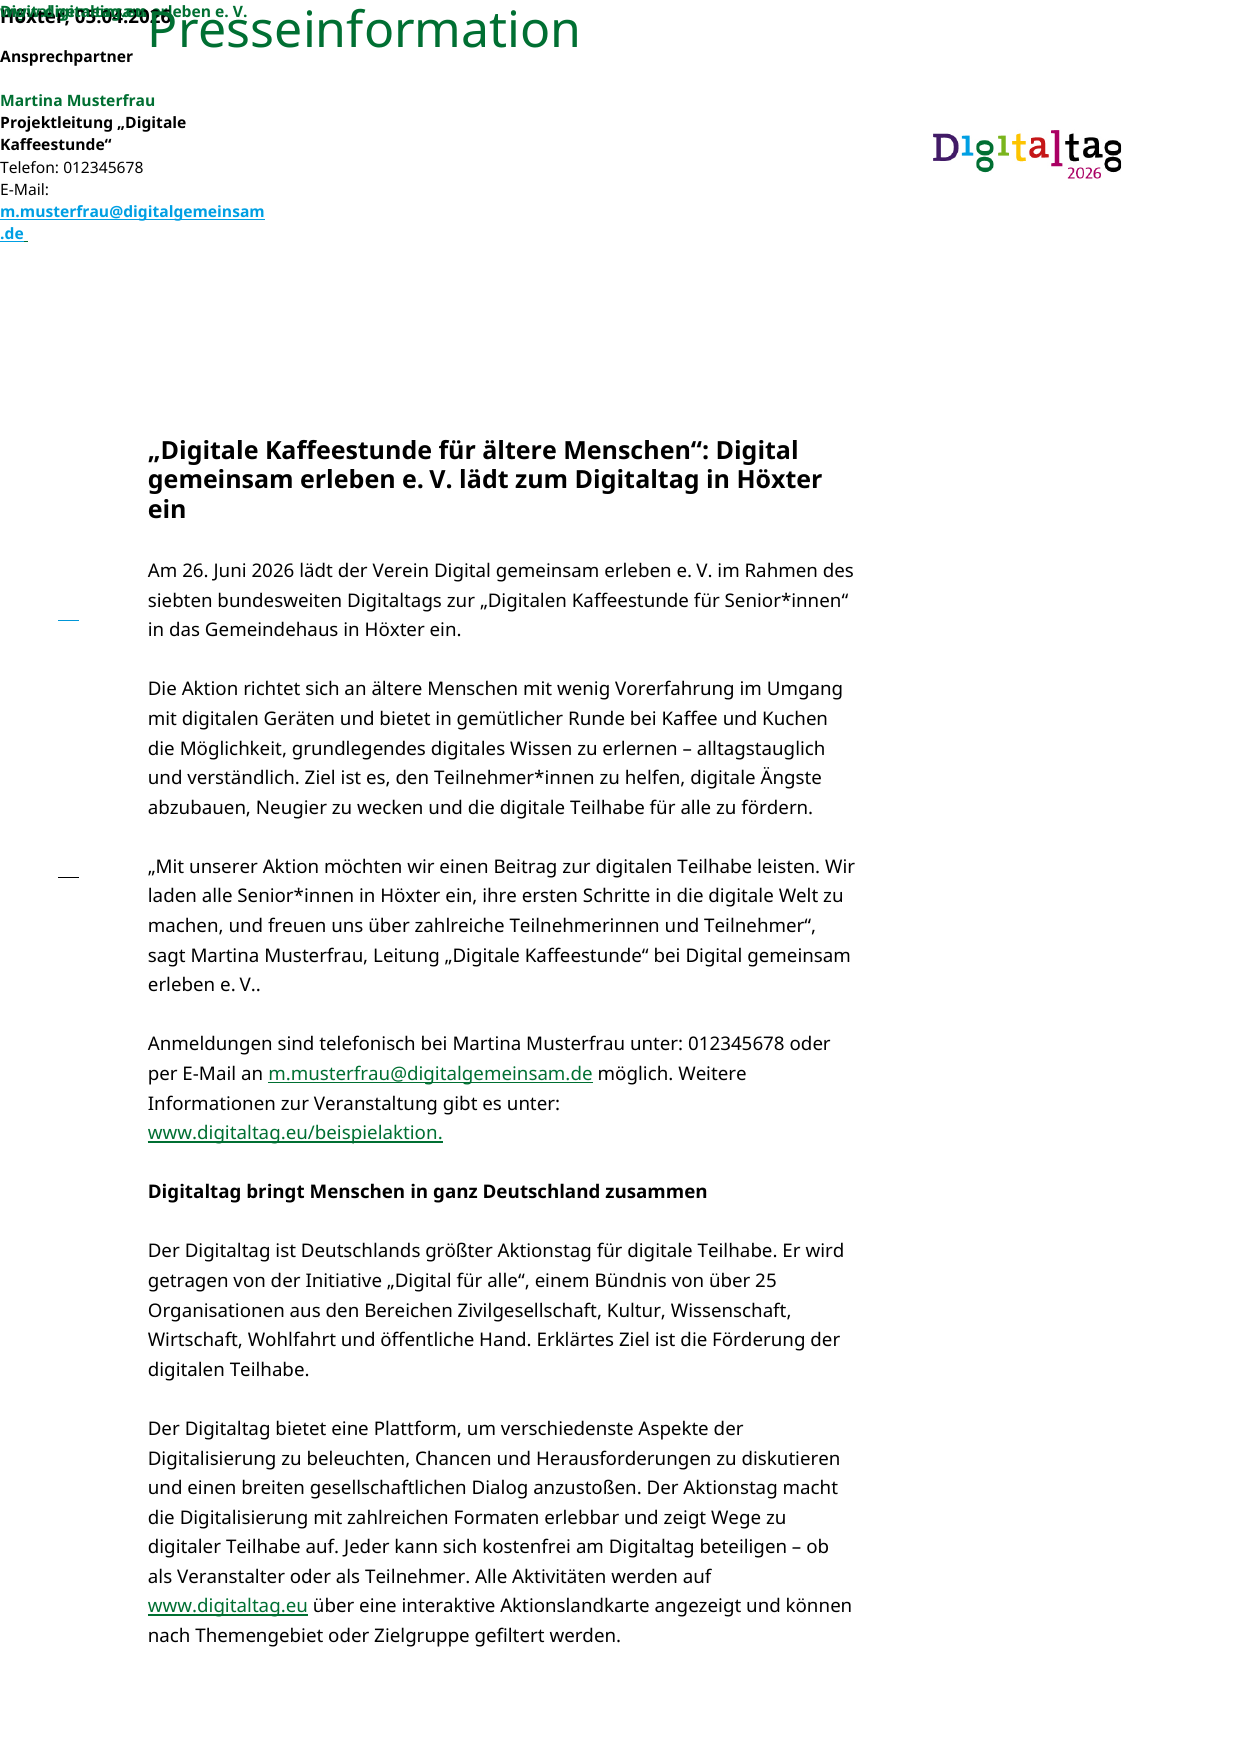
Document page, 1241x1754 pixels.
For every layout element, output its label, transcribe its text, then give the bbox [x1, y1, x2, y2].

text Die Aktion richtet sich an ältere Menschen mit wenig Vorerfahrung im Umgang mit digitalen Geräten und bietet in gemütlicher Runde bei Kaffee und Kuchen die Möglichkeit, grundlegendes digitales Wissen zu erlernen – alltagstauglich und verständlich. Ziel ist es, den Teilnehmer*innen zu helfen, digitale Ängste abzubauen, Neugier zu wecken und die digitale Teilhabe für alle zu fördern. [148, 672, 856, 820]
text „Digitale Kaffeestunde für ältere Menschen“: Digital gemeinsam erleben e. V. lädt zum Digitaltag in Höxter ein [148, 435, 856, 524]
text „Mit unserer Aktion möchten wir einen Beitrag zur digitalen Teilhabe leisten. Wir laden alle Senior*innen in Höxter ein, ihre ersten Schritte in die digitale Welt zu machen, und freuen uns über zahlreiche Teilnehmerinnen und Teilnehmer“, sagt Martina Musterfrau, Leitung „Digitale Kaffeestunde“ bei Digital gemeinsam erleben e. V.. [148, 849, 856, 997]
text Der Digitaltag bietet eine Plattform, um verschiedenste Aspekte der Digitalisierung zu beleuchten, Chancen und Herausforderungen zu diskutieren und einen breiten gesellschaftlichen Dialog anzustoßen. Der Aktionstag macht die Digitalisierung mit zahlreichen Formaten erlebbar und zeigt Wege zu digitaler Teilhabe auf. Jeder kann sich kostenfrei am Digitaltag beteiligen – ob als Veranstalter oder als Teilnehmer. Alle Aktivitäten werden auf www.digitaltag.eu über eine interaktive Aktionslandkarte angezeigt und können nach Themengebiet oder Zielgruppe gefiltert werden. [148, 1412, 856, 1648]
text Digitaltag bringt Menschen in ganz Deutschland zusammen [148, 1175, 856, 1204]
text Anmeldungen sind telefonisch bei Martina Musterfrau unter: 012345678 oder per E-Mail an m.musterfrau@digitalgemeinsam.de möglich. Weitere Informationen zur Veranstaltung gibt es unter: www.digitaltag.eu/beispielaktion. [148, 1027, 856, 1145]
picture [932, 129, 1122, 179]
text Am 26. Juni 2026 lädt der Verein Digital gemeinsam erleben e. V. im Rahmen des siebten bundesweiten Digitaltags zur „Digitalen Kaffeestunde für Senior*innen“ in das Gemeindehaus in Höxter ein. [148, 554, 856, 642]
text Der Digitaltag ist Deutschlands größter Aktionstag für digitale Teilhabe. Er wird getragen von der Initiative „Digital für alle“, einem Bündnis von über 25 Organisationen aus den Bereichen Zivilgesellschaft, Kultur, Wissenschaft, Wirtschaft, Wohlfahrt und öffentliche Hand. Erklärtes Ziel ist die Förderung der digitalen Teilhabe. [148, 1234, 856, 1382]
